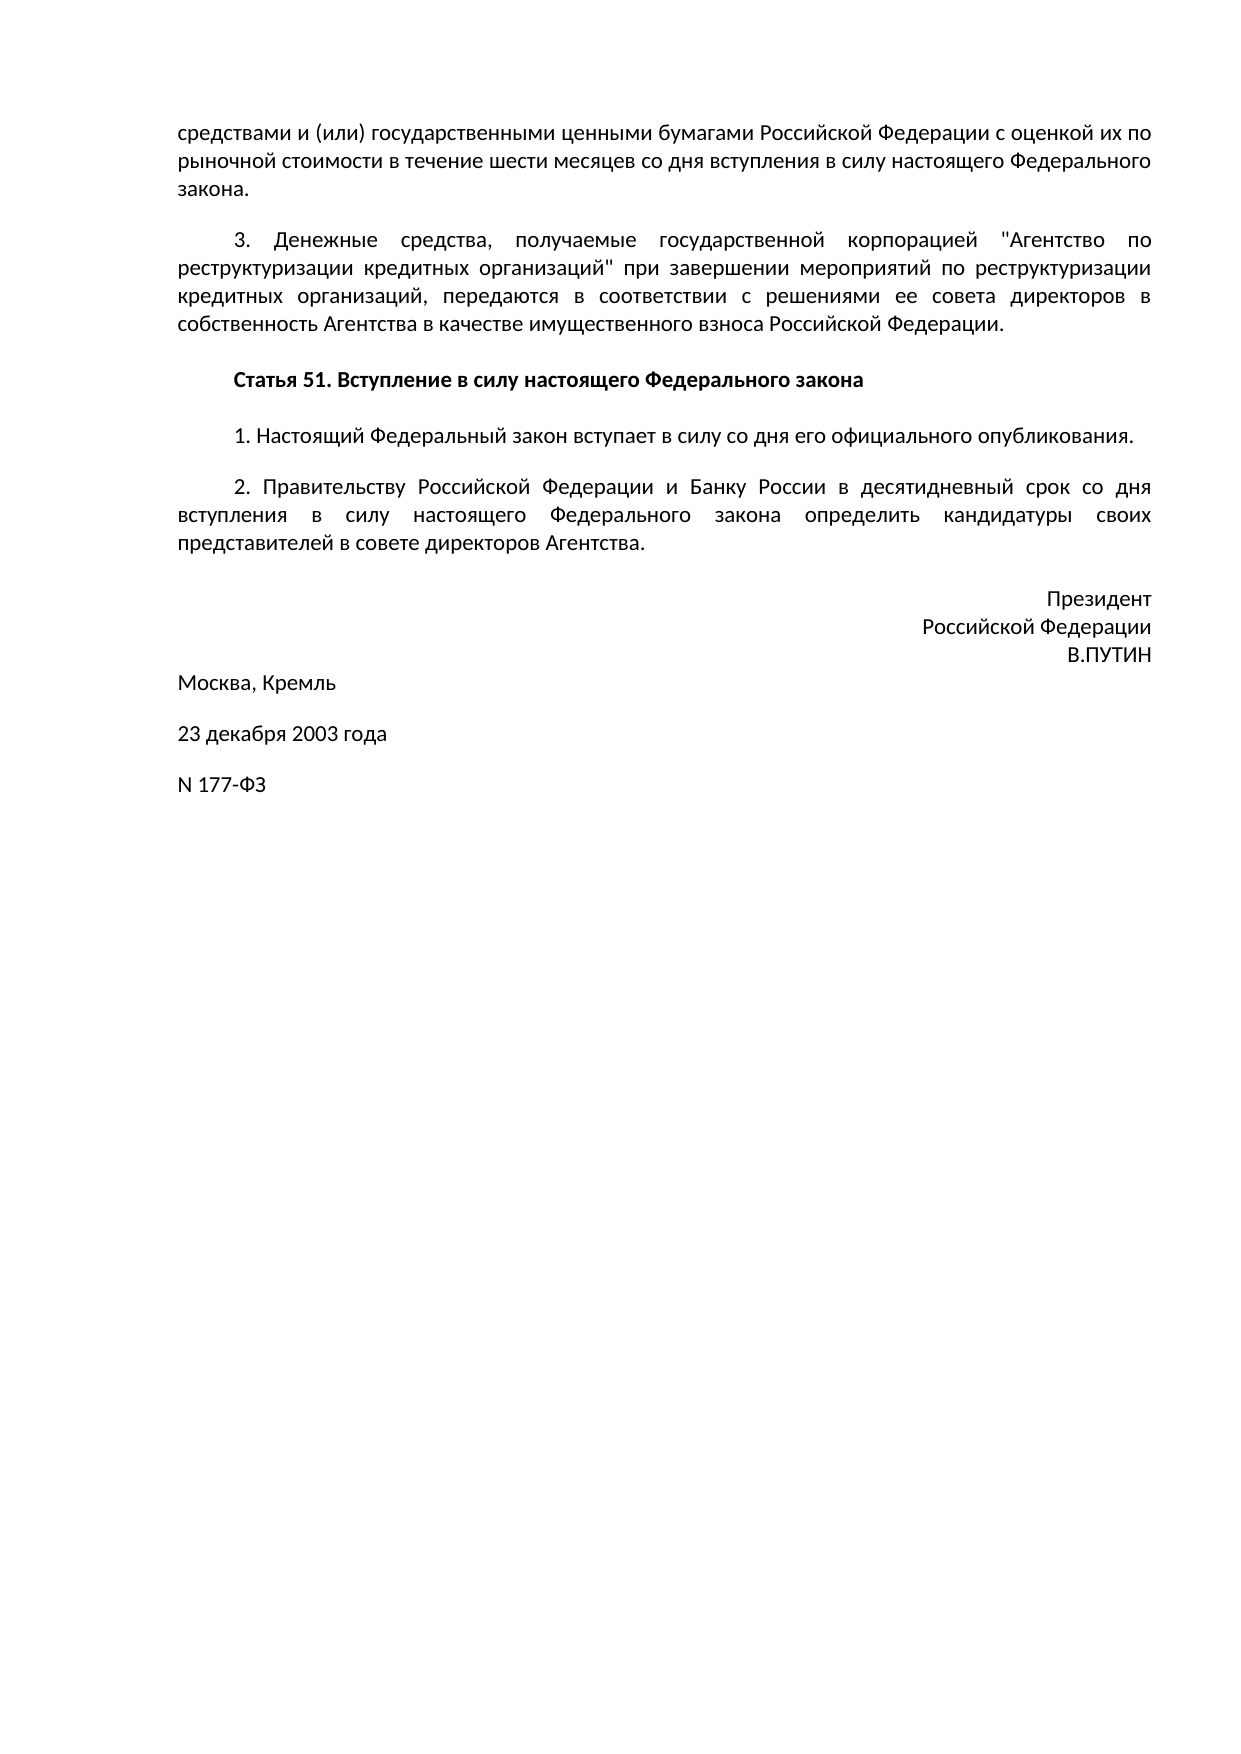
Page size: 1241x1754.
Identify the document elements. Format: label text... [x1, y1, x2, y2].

text В.ПУТИН [177, 640, 1152, 668]
text 1. Настоящий Федеральный закон вступает в силу со дня его официального опубликования. [177, 421, 1152, 449]
text 3. Денежные средства, получаемые государственной корпорацией "Агентство по реструктуризации кредитных организаций" при завершении мероприятий по реструктуризации кредитных организаций, передаются в соответствии с решениями ее совета директоров в собственность Агентства в качестве имущественного взноса Российской Федерации. [177, 225, 1152, 337]
text Президент [177, 584, 1152, 612]
text Российской Федерации [177, 612, 1152, 640]
text 2. Правительству Российской Федерации и Банку России в десятидневный срок со дня вступления в силу настоящего Федерального закона определить кандидатуры своих представителей в совете директоров Агентства. [177, 472, 1152, 556]
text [177, 118, 1152, 202]
title Статья 51. Вступление в силу настоящего Федерального закона [177, 365, 1152, 393]
text N 177-ФЗ [177, 770, 1152, 798]
text Москва, Кремль [177, 668, 1152, 696]
text 23 декабря 2003 года [177, 719, 1152, 747]
